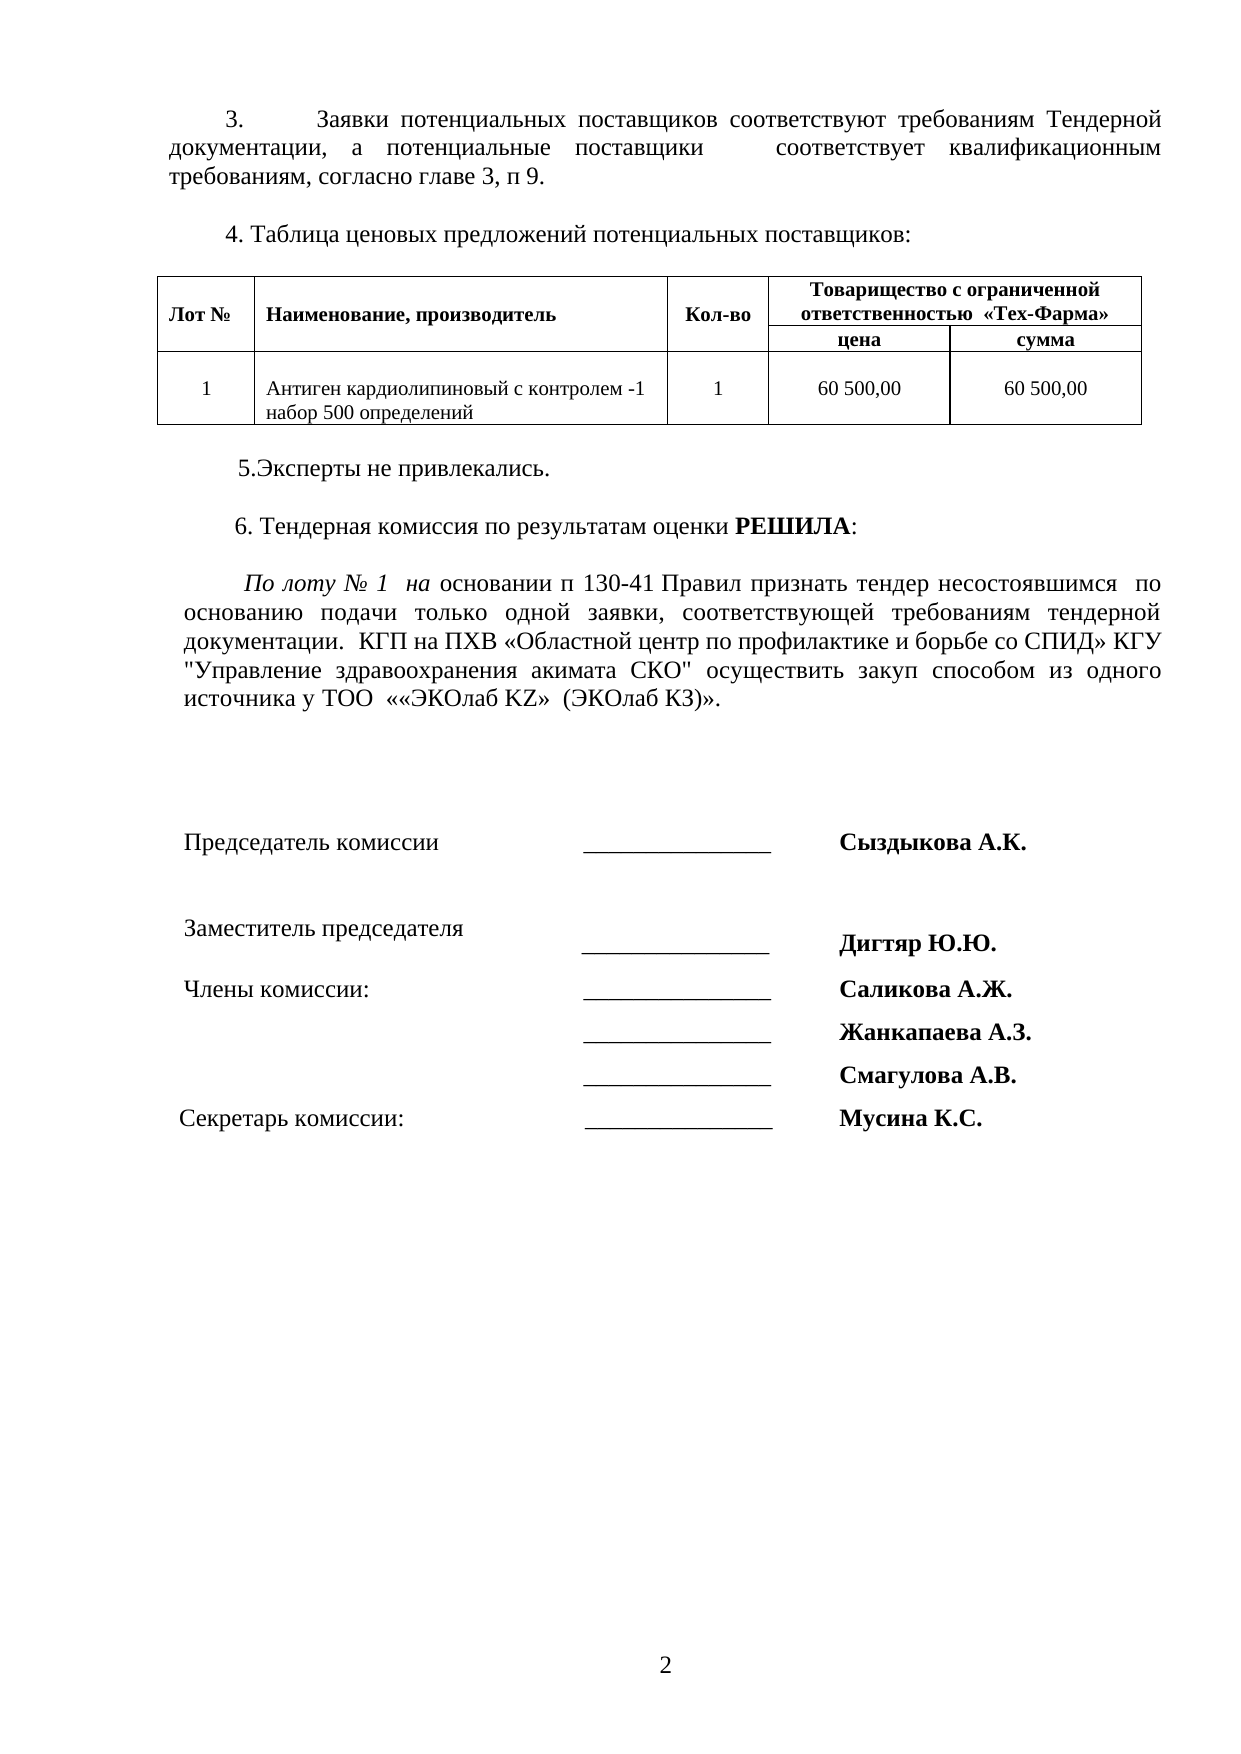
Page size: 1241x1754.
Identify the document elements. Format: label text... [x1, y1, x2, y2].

text 5.Эксперты не привлекались. [225, 453, 1162, 482]
table_cell Саликова А.Ж. Жанкапаева А.З. Смагулова А.В. [828, 974, 1125, 1103]
list По лоту № 1 на основании п 130-41 Правил признать тендер несостоявшимся по основанию подачи только одной заявки, соответствующей требованиям тендерной документации. КГП на ПХВ «Областной центр по профилактике и борьбе со СПИД» КГУ "Управление здравоохранения акимата СКО" осуществить закуп способом из одного источника у ТОО ««ЭКОлаб KZ» (ЭКОлаб КЗ)». [184, 626, 1162, 712]
table_cell _______________ [540, 1103, 828, 1153]
table_header Сыздыкова А.К. [828, 827, 1125, 913]
table_cell цена [769, 326, 949, 351]
table_header Кол-во [668, 277, 768, 351]
text 4. Таблица ценовых предложений потенциальных поставщиков: [169, 219, 1162, 247]
table_header _______________ [540, 827, 828, 913]
table_cell 1 [668, 352, 768, 424]
list 6. Тендерная комиссия по результатам оценки РЕШИЛА: [228, 511, 1162, 540]
table_cell Секретарь комиссии: [161, 1103, 540, 1153]
table_cell Мусина К.С. [828, 1103, 1125, 1153]
table_cell сумма [951, 326, 1141, 351]
table_header Наименование, производитель [255, 277, 667, 351]
table_cell Антиген кардиолипиновый с контролем -1 набор 500 определений [255, 352, 667, 424]
list По лоту № 1 на основании п 130-41 Правил признать тендер несостоявшимся по основанию подачи только одной заявки, соответствующей требованиям тендерной документации. КГП на ПХВ «Областной центр по профилактике и борьбе со СПИД» КГУ "Управление здравоохранения акимата СКО" осуществить закуп способом из одного источника у ТОО ««ЭКОлаб KZ» (ЭКОлаб КЗ)». [184, 568, 1162, 597]
table_cell Заместитель председателя [161, 913, 540, 974]
table_header Председатель комиссии [161, 827, 540, 913]
table_header Товарищество с ограниченной ответственностью «Тех-Фарма» [769, 277, 1141, 325]
table_cell 60 500,00 [769, 352, 949, 424]
table_cell Члены комиссии: [161, 974, 540, 1103]
table_cell 60 500,00 [951, 352, 1141, 424]
table_header Лот № [158, 277, 254, 351]
table_cell _______________ _______________ _______________ [540, 974, 828, 1103]
table_cell Дигтяр Ю.Ю. [828, 913, 1125, 974]
list Заявки потенциальных поставщиков соответствуют требованиям Тендерной документации, а потенциальные поставщики соответствует квалификационным требованиям, согласно главе 3, п 9. [169, 104, 1162, 190]
table_cell _______________ [540, 913, 828, 974]
table_cell 1 [158, 352, 254, 424]
